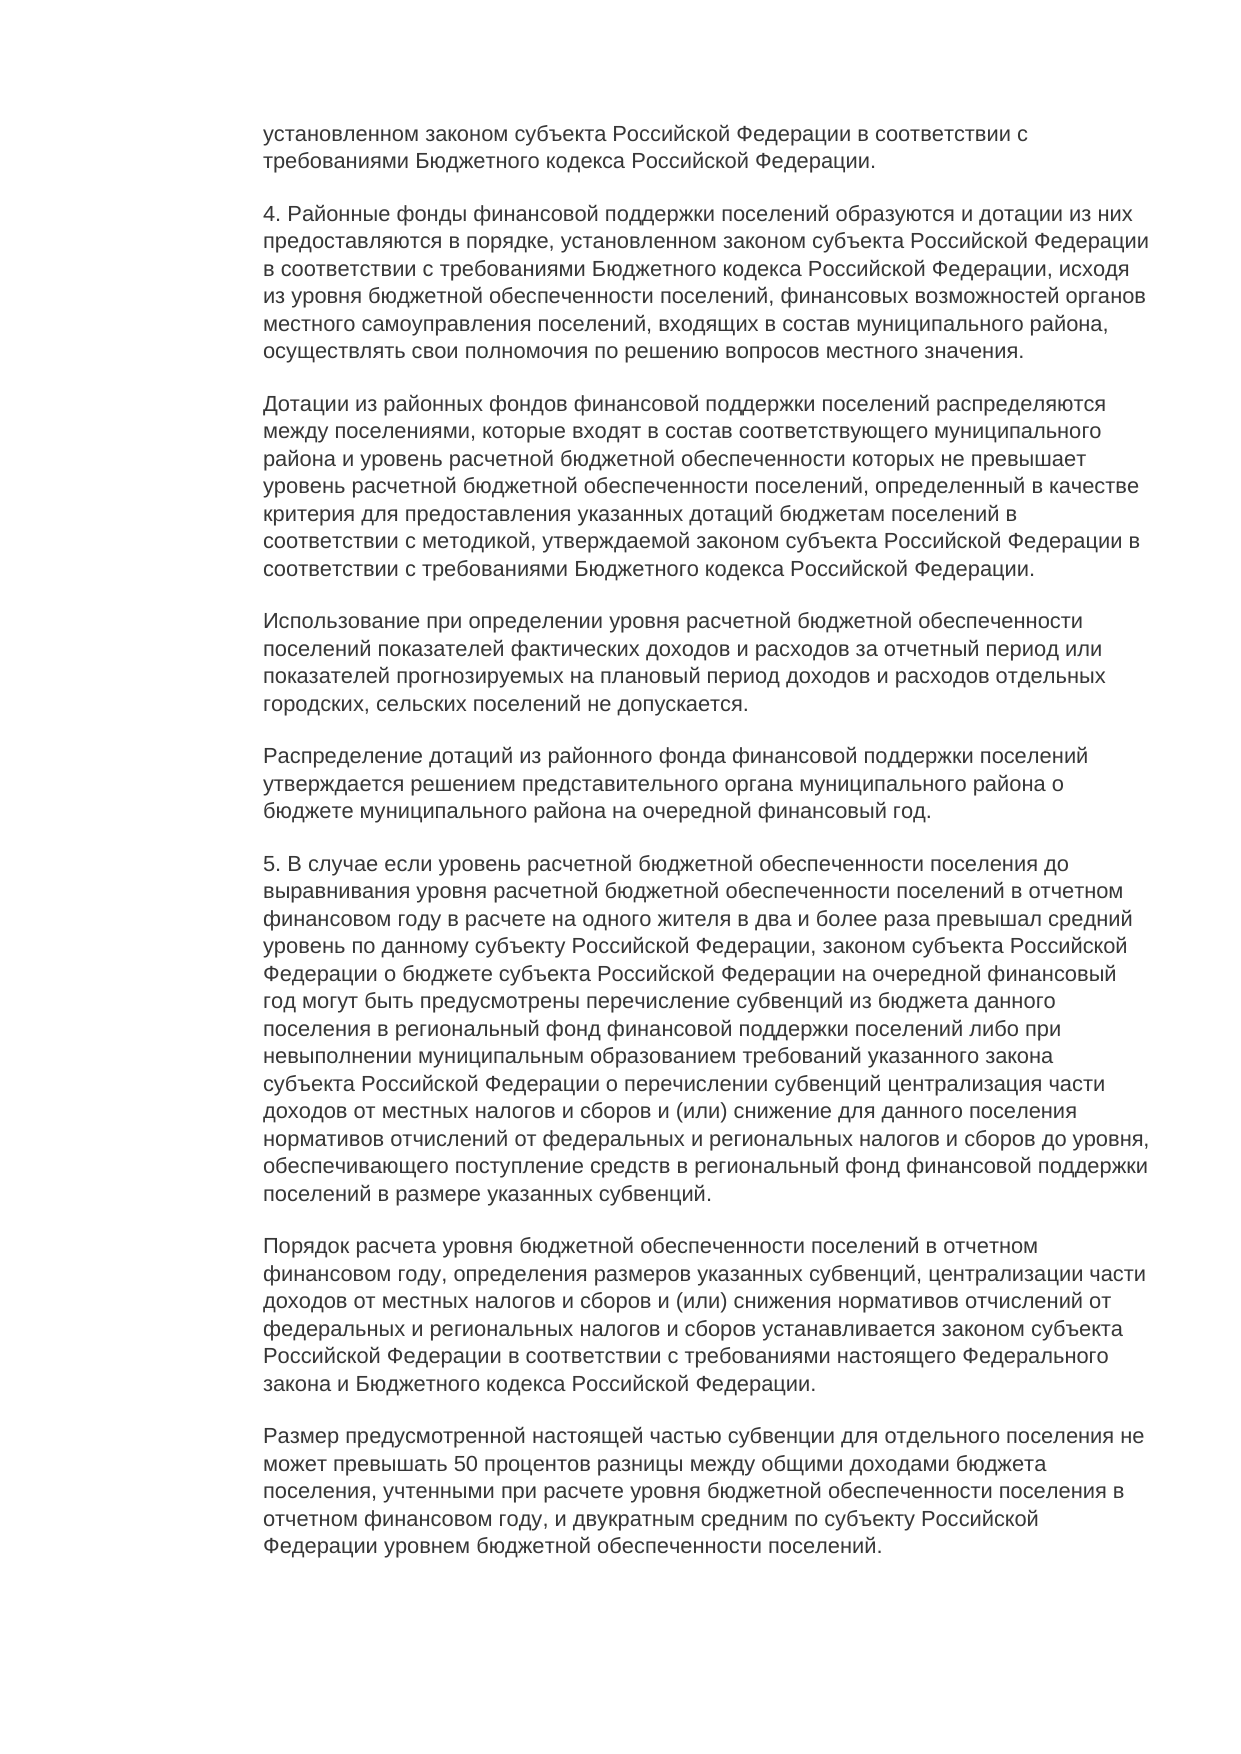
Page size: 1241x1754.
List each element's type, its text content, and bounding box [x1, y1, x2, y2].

text Порядок расчета уровня бюджетной обеспеченности поселений в отчетном финансовом году, определения размеров указанных субвенций, централизации части доходов от местных налогов и сборов и (или) снижения нормативов отчислений от федеральных и региональных налогов и сборов устанавливается законом субъекта Российской Федерации в соответствии с требованиями настоящего Федерального закона и Бюджетного кодекса Российской Федерации. [263, 1231, 1152, 1396]
text Размер предусмотренной настоящей частью субвенции для отдельного поселения не может превышать 50 процентов разницы между общими доходами бюджета поселения, учтенными при расчете уровня бюджетной обеспеченности поселения в отчетном финансовом году, и двукратным средним по субъекту Российской Федерации уровнем бюджетной обеспеченности поселений. [263, 1421, 1152, 1558]
text 5. В случае если уровень расчетной бюджетной обеспеченности поселения до выравнивания уровня расчетной бюджетной обеспеченности поселений в отчетном финансовом году в расчете на одного жителя в два и более раза превышал средний уровень по данному субъекту Российской Федерации, законом субъекта Российской Федерации о бюджете субъекта Российской Федерации на очередной финансовый год могут быть предусмотрены перечисление субвенций из бюджета данного поселения в региональный фонд финансовой поддержки поселений либо при невыполнении муниципальным образованием требований указанного закона субъекта Российской Федерации о перечислении субвенций централизация части доходов от местных налогов и сборов и (или) снижение для данного поселения нормативов отчислений от федеральных и региональных налогов и сборов до уровня, обеспечивающего поступление средств в региональный фонд финансовой поддержки поселений в размере указанных субвенций. [263, 848, 1152, 1206]
text 4. Районные фонды финансовой поддержки поселений образуются и дотации из них предоставляются в порядке, установленном законом субъекта Российской Федерации в соответствии с требованиями Бюджетного кодекса Российской Федерации, исходя из уровня бюджетной обеспеченности поселений, финансовых возможностей органов местного самоуправления поселений, входящих в состав муниципального района, осуществлять свои полномочия по решению вопросов местного значения. [263, 198, 1152, 363]
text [263, 118, 1152, 173]
text Использование при определении уровня расчетной бюджетной обеспеченности поселений показателей фактических доходов и расходов за отчетный период или показателей прогнозируемых на плановый период доходов и расходов отдельных городских, сельских поселений не допускается. [263, 606, 1152, 716]
text Распределение дотаций из районного фонда финансовой поддержки поселений утверждается решением представительного органа муниципального района о бюджете муниципального района на очередной финансовый год. [263, 741, 1152, 823]
text Дотации из районных фондов финансовой поддержки поселений распределяются между поселениями, которые входят в состав соответствующего муниципального района и уровень расчетной бюджетной обеспеченности которых не превышает уровень расчетной бюджетной обеспеченности поселений, определенный в качестве критерия для предоставления указанных дотаций бюджетам поселений в соответствии с методикой, утверждаемой законом субъекта Российской Федерации в соответствии с требованиями Бюджетного кодекса Российской Федерации. [263, 388, 1152, 581]
